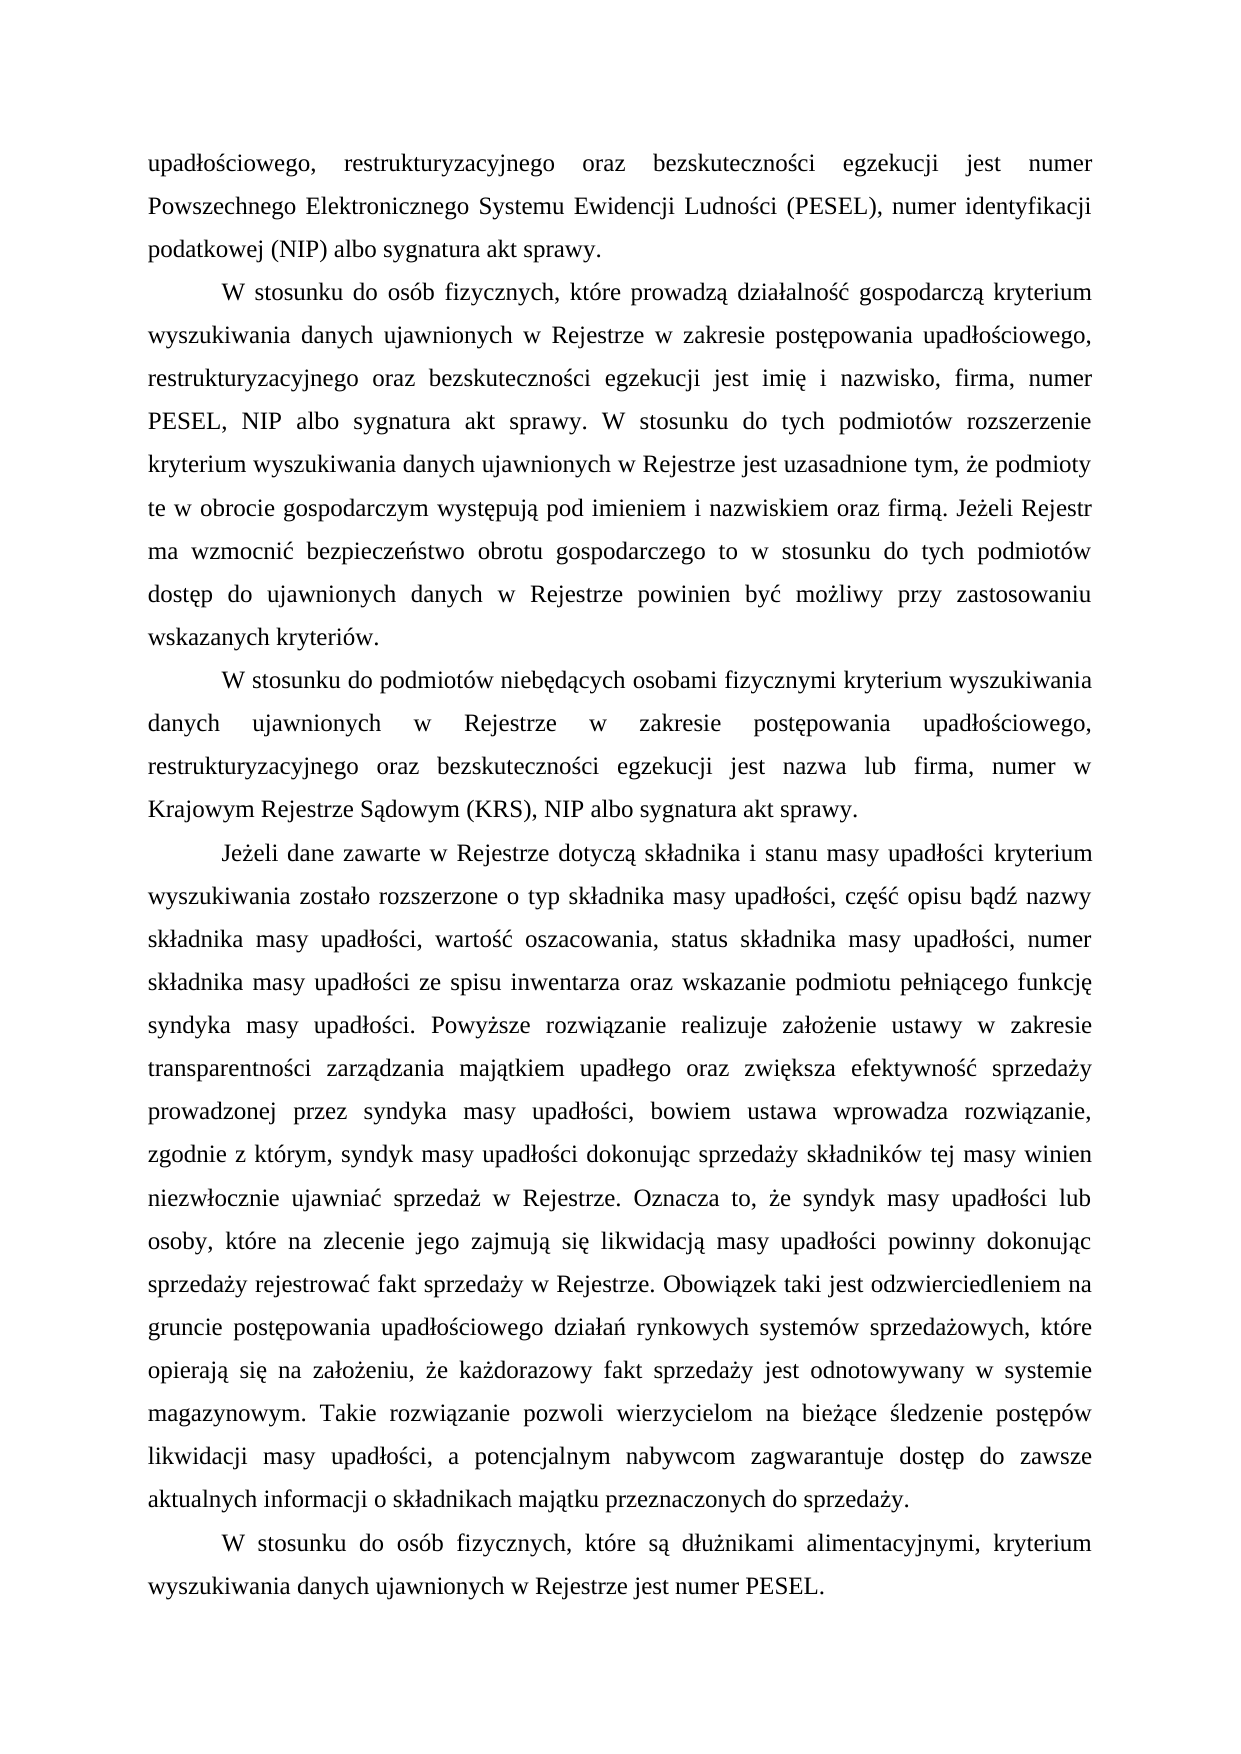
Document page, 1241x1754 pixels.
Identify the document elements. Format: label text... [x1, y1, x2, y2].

list Jeżeli dane zawarte w Rejestrze dotyczą składnika i stanu masy upadłości kryterium wyszukiwania zostało rozszerzone o typ składnika masy upadłości, część opisu bądź nazwy składnika masy upadłości, wartość oszacowania, status składnika masy upadłości, numer składnika masy upadłości ze spisu inwentarza oraz wskazanie podmiotu pełniącego funkcję syndyka masy upadłości. Powyższe rozwiązanie realizuje założenie ustawy w zakresie transparentności zarządzania majątkiem upadłego oraz zwiększa efektywność sprzedaży prowadzonej przez syndyka masy upadłości, bowiem ustawa wprowadza rozwiązanie, zgodnie z którym, syndyk masy upadłości dokonując sprzedaży składników tej masy winien niezwłocznie ujawniać sprzedaż w Rejestrze. Oznacza to, że syndyk masy upadłości lub osoby, które na zlecenie jego zajmują się likwidacją masy upadłości powinny dokonując sprzedaży rejestrować fakt sprzedaży w Rejestrze. Obowiązek taki jest odzwierciedleniem na gruncie postępowania upadłościowego działań rynkowych systemów sprzedażowych, które opierają się na założeniu, że każdorazowy fakt sprzedaży jest odnotowywany w systemie magazynowym. Takie rozwiązanie pozwoli wierzycielom na bieżące śledzenie postępów likwidacji masy upadłości, a potencjalnym nabywcom zagwarantuje dostęp do zawsze aktualnych informacji o składnikach majątku przeznaczonych do sprzedaży. [148, 838, 1093, 1513]
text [148, 148, 1093, 263]
text W stosunku do osób fizycznych, które są dłużnikami alimentacyjnymi, kryterium wyszukiwania danych ujawnionych w Rejestrze jest numer PESEL. [148, 1528, 1093, 1599]
text W stosunku do podmiotów niebędących osobami fizycznymi kryterium wyszukiwania danych ujawnionych w Rejestrze w zakresie postępowania upadłościowego, restrukturyzacyjnego oraz bezskuteczności egzekucji jest nazwa lub firma, numer w Krajowym Rejestrze Sądowym (KRS), NIP albo sygnatura akt sprawy. [148, 665, 1093, 823]
text W stosunku do osób fizycznych, które prowadzą działalność gospodarczą kryterium wyszukiwania danych ujawnionych w Rejestrze w zakresie postępowania upadłościowego, restrukturyzacyjnego oraz bezskuteczności egzekucji jest imię i nazwisko, firma, numer PESEL, NIP albo sygnatura akt sprawy. W stosunku do tych podmiotów rozszerzenie kryterium wyszukiwania danych ujawnionych w Rejestrze jest uzasadnione tym, że podmioty te w obrocie gospodarczym występują pod imieniem i nazwiskiem oraz firmą. Jeżeli Rejestr ma wzmocnić bezpieczeństwo obrotu gospodarczego to w stosunku do tych podmiotów dostęp do ujawnionych danych w Rejestrze powinien być możliwy przy zastosowaniu wskazanych kryteriów. [148, 277, 1093, 651]
